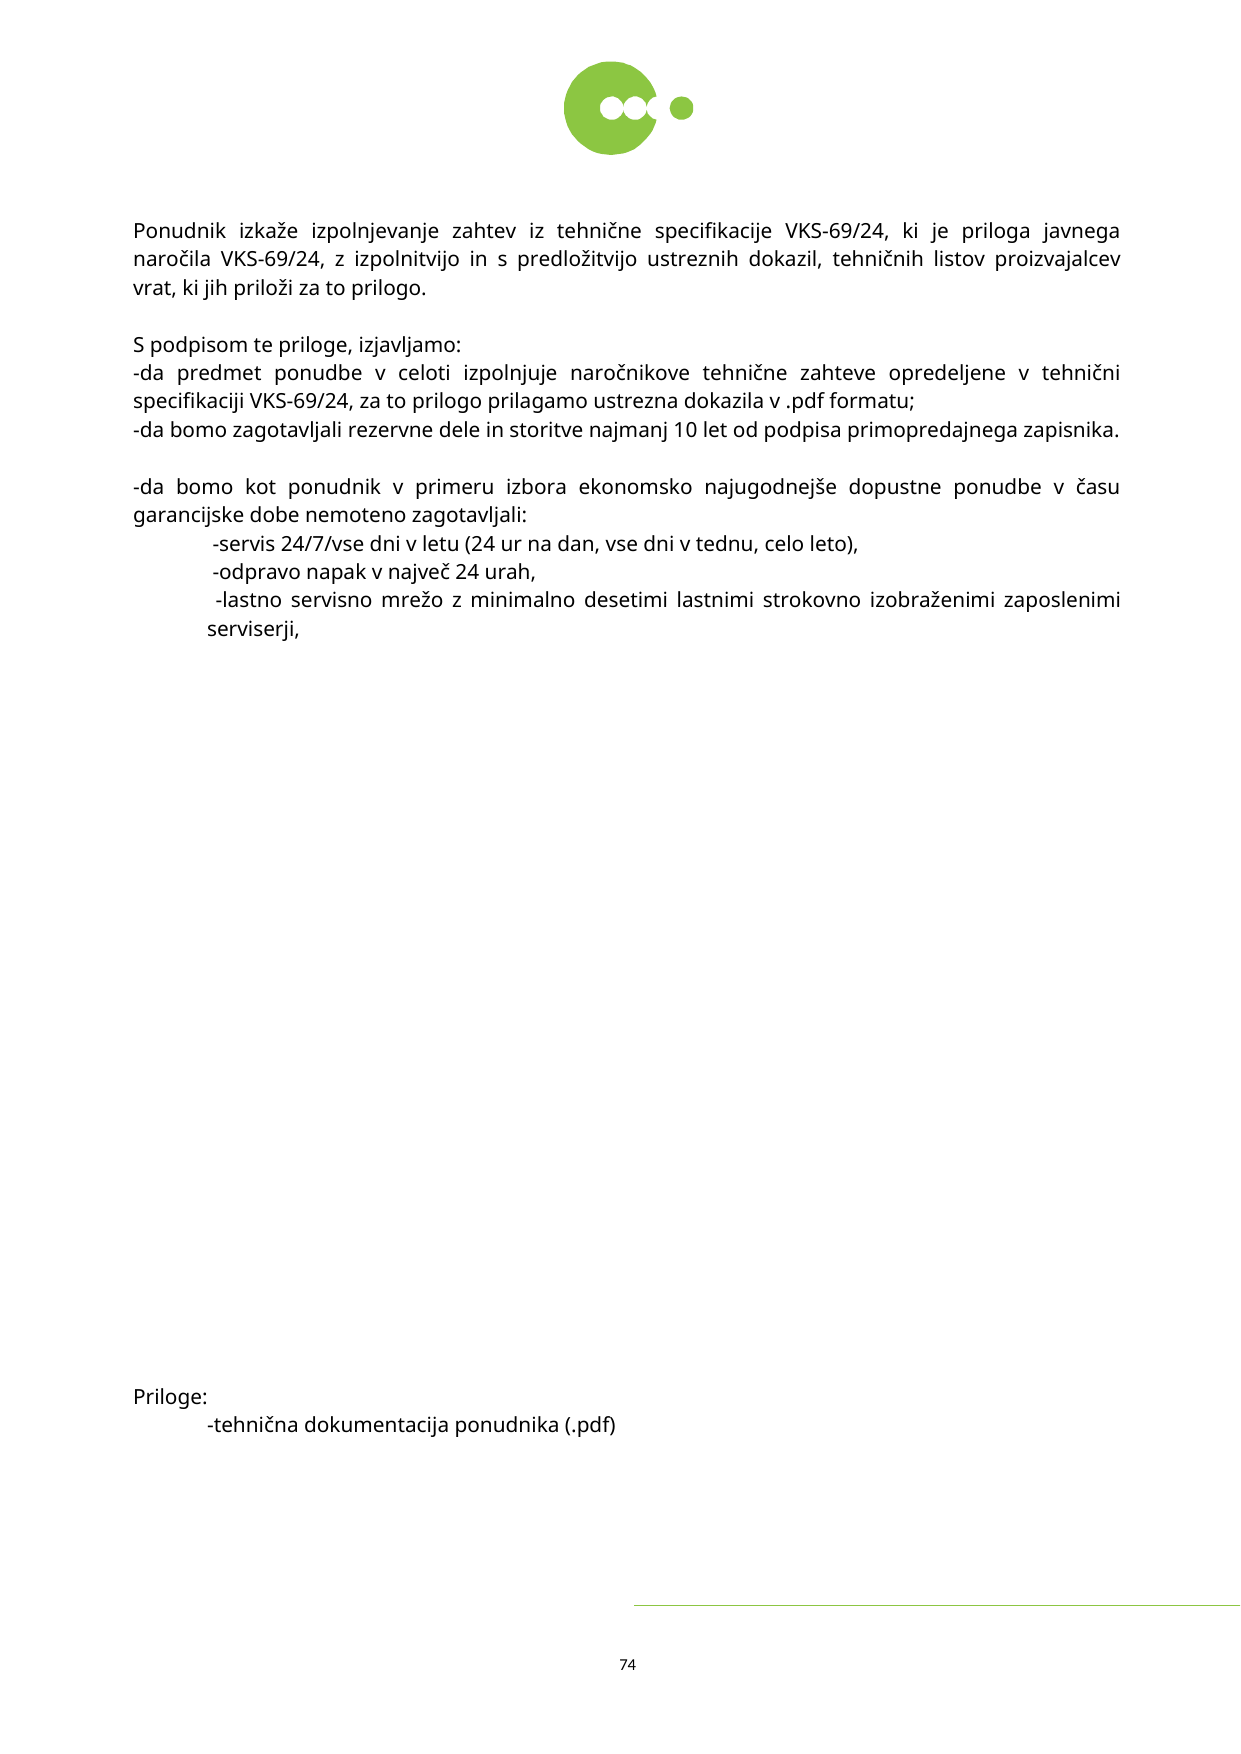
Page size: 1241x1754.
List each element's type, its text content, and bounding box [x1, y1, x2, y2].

text -tehnična dokumentacija ponudnika (.pdf) [207, 1410, 1122, 1439]
text S podpisom te priloge, izjavljamo: [133, 330, 1122, 358]
text -odpravo napak v največ 24 urah, [207, 557, 1122, 586]
text -da predmet ponudbe v celoti izpolnjuje naročnikove tehnične zahteve opredeljene v tehnični specifikaciji VKS-69/24, za to prilogo prilagamo ustrezna dokazila v .pdf formatu; [133, 358, 1122, 415]
text Ponudnik izkaže izpolnjevanje zahtev iz tehnične specifikacije VKS-69/24, ki je priloga javnega naročila VKS-69/24, z izpolnitvijo in s predložitvijo ustreznih dokazil, tehničnih listov proizvajalcev vrat, ki jih priloži za to prilogo. [133, 216, 1122, 301]
text Priloge: [133, 1382, 1122, 1410]
text -da bomo kot ponudnik v primeru izbora ekonomsko najugodnejše dopustne ponudbe v času garancijske dobe nemoteno zagotavljali: [133, 472, 1122, 529]
text -servis 24/7/vse dni v letu (24 ur na dan, vse dni v tednu, celo leto), [207, 529, 1122, 557]
text -lastno servisno mrežo z minimalno desetimi lastnimi strokovno izobraženimi zaposlenimi serviserji, [207, 586, 1122, 642]
text -da bomo zagotavljali rezervne dele in storitve najmanj 10 let od podpisa primopredajnega zapisnika. [133, 415, 1122, 443]
